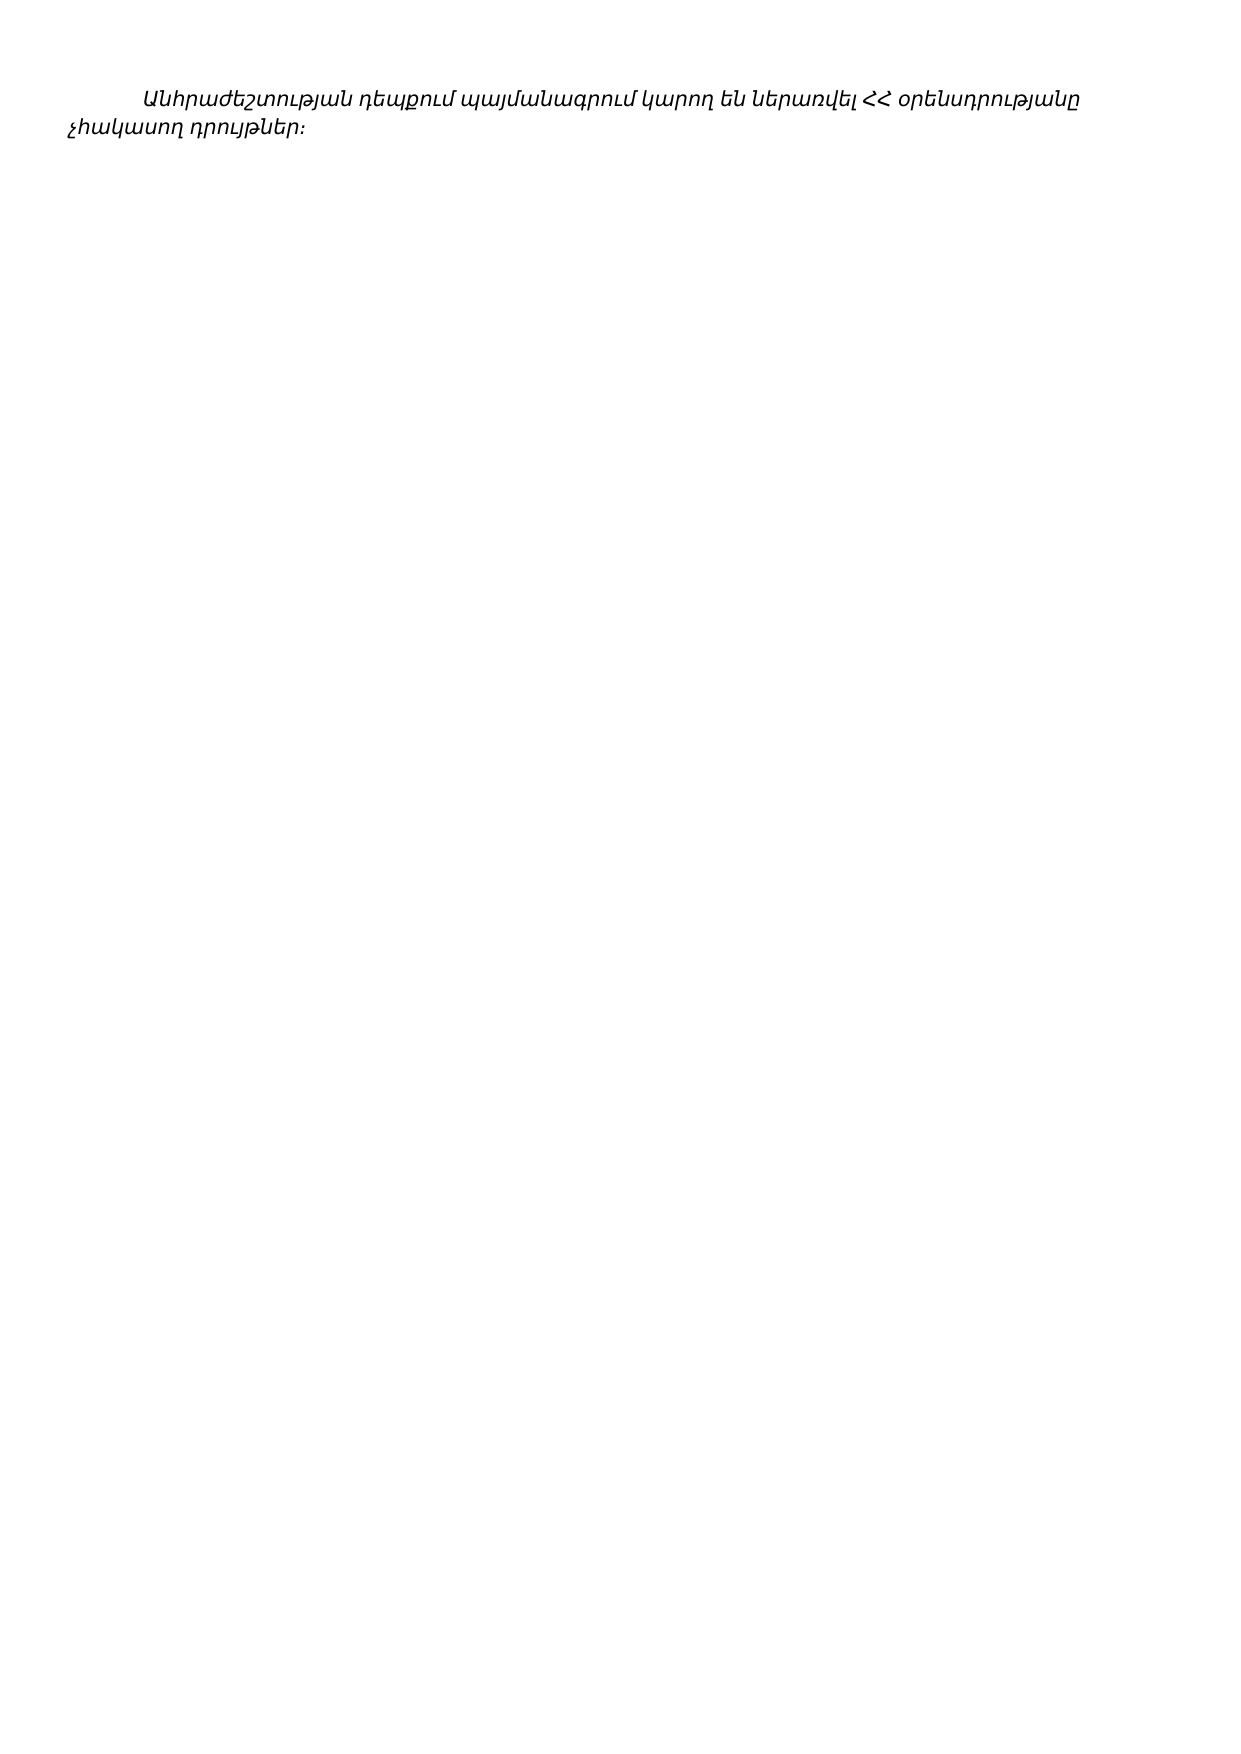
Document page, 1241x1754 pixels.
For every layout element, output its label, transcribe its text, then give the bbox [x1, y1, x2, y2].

text Անհրաժեշտության դեպքում պայմանագրում կարող են ներառվել ՀՀ օրենսդրությանը չհակասող դրույթներ։ [69, 84, 1152, 141]
